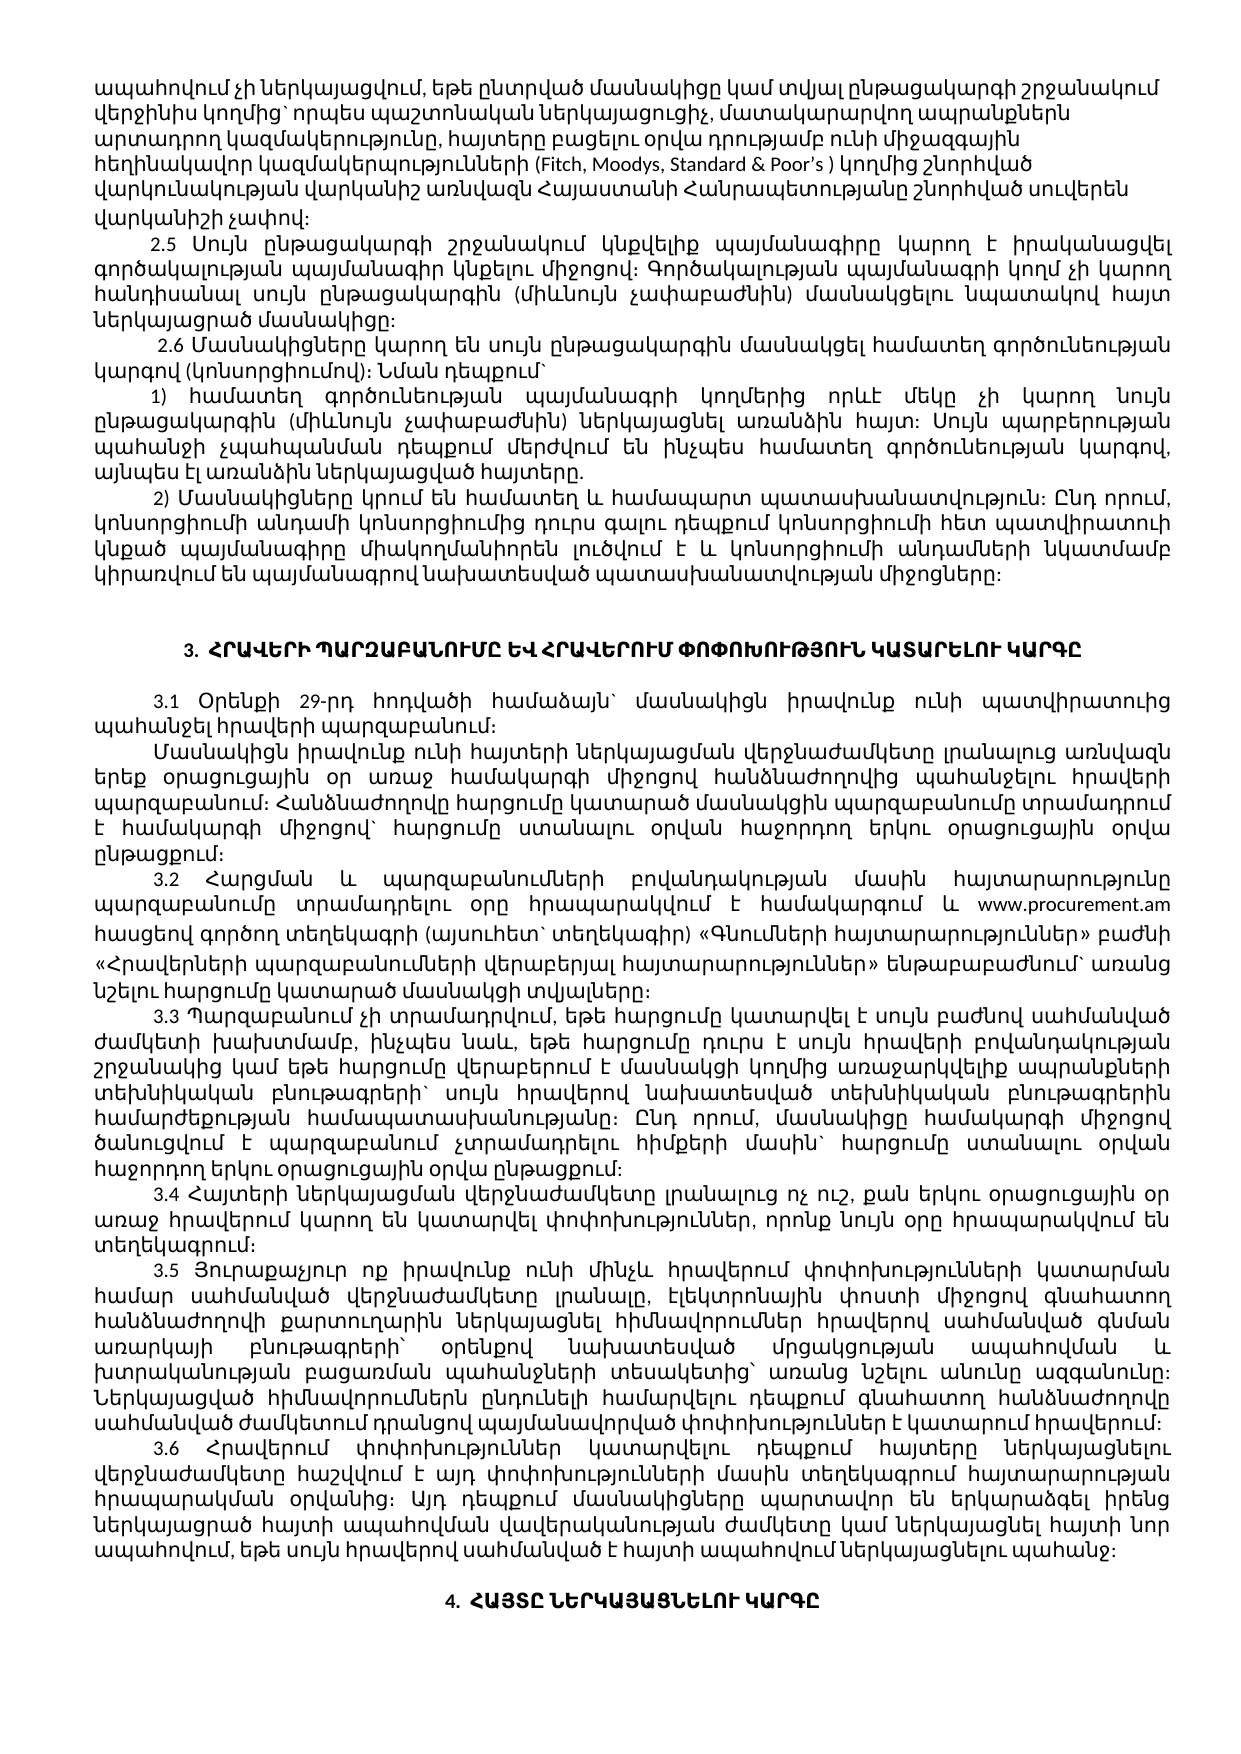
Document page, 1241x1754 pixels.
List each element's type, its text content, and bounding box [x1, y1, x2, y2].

text 3. ՀՐԱՎԵՐԻ ՊԱՐԶԱԲԱՆՈՒՄԸ ԵՎ ՀՐԱՎԵՐՈՒՄ ՓՈՓՈԽՈՒԹՅՈՒՆ ԿԱՏԱՐԵԼՈՒ ԿԱՐԳԸ [94, 637, 1171, 663]
text Մասնակիցն իրավունք ունի հայտերի ներկայացման վերջնաժամկետը լրանալուց առնվազն երեք օրացուցային օր առաջ համակարգի միջոցով հանձնաժողովից պահանջելու հրավերի պարզաբանում։ Հանձնաժողովը հարցումը կատարած մասնակցին պարզաբանումը տրամադրում է համակարգի միջոցով` հարցումը ստանալու օրվան հաջորդող երկու օրացուցային օրվա ընթացքում։ [94, 739, 1171, 866]
text 1) համատեղ գործունեության պայմանագրի կողմերից որևէ մեկը չի կարող նույն ընթացակարգին (միևնույն չափաբաժնին) ներկայացնել առանձին հայտ: Սույն պարբերության պահանջի չպահպանման դեպքում մերժվում են ինչպես համատեղ գործունեության կարգով, այնպես էլ առանձին ներկայացված հայտերը. [94, 383, 1171, 485]
text 3.2 Հարցման և պարզաբանումների բովանդակության մասին հայտարարությունը պարզաբանումը տրամադրելու օրը հրապարակվում է համակարգում և www.procurement.am հասցեով գործող տեղեկագրի (այսուհետ` տեղեկագիր) «Գնումների հայտարարություններ» բաժնի «Հրավերների պարզաբանումների վերաբերյալ հայտարարություններ» ենթաբաբաժնում` առանց նշելու հարցումը կատարած մասնակցի տվյալները։ [94, 866, 1171, 1003]
text 3.6 Հրավերում փոփոխություններ կատարվելու դեպքում հայտերը ներկայացնելու վերջնաժամկետը հաշվվում է այդ փոփոխությունների մասին տեղեկագրում հայտարարության հրապարակման օրվանից։ Այդ դեպքում մասնակիցները պարտավոր են երկարաձգել իրենց ներկայացրած հայտի ապահովման վավերականության ժամկետը կամ ներկայացնել հայտի նոր ապահովում, եթե սույն հրավերով սահմանված է հայտի ապահովում ներկայացնելու պահանջ: [94, 1436, 1171, 1563]
text 3.4 Հայտերի ներկայացման վերջնաժամկետը լրանալուց ոչ ուշ, քան երկու օրացուցային օր առաջ հրավերում կարող են կատարվել փոփոխություններ, որոնք նույն օրը հրապարակվում են տեղեկագրում։ [94, 1181, 1171, 1258]
text 3.5 Յուրաքաչյուր ոք իրավունք ունի մինչև հրավերում փոփոխությունների կատարման համար սահմանված վերջնաժամկետը լրանալը, էլեկտրոնային փոստի միջոցով գնահատող հանձնաժողովի քարտուղարին ներկայացնել հիմնավորումներ հրավերով սահմանված գնման առարկայի բնութագրերի՝ օրենքով նախատեսված մրցակցության ապահովման և խտրականության բացառման պահանջների տեսակետից՝ առանց նշելու անունը ազգանունը: Ներկայացված հիմնավորումներն ընդունելի համարվելու դեպքում գնահատող հանձնաժողովը սահմանված ժամկետում դրանցով պայմանավորված փոփոխություններ է կատարում հրավերում: [94, 1258, 1171, 1436]
text 3.1 Օրենքի 29-րդ հոդվածի համաձայն` մասնակիցն իրավունք ունի պատվիրատուից պահանջել հրավերի պարզաբանում։ [94, 688, 1171, 739]
text 2.6 Մասնակիցները կարող են սույն ընթացակարգին մասնակցել համատեղ գործունեության կարգով (կոնսորցիումով)։ Նման դեպքում` [94, 332, 1171, 383]
text 2) Մասնակիցները կրում են համատեղ և համապարտ պատասխանատվություն: Ընդ որում, կոնսորցիումի անդամի կոնսորցիումից դուրս գալու դեպքում կոնսորցիումի հետ պատվիրատուի կնքած պայմանագիրը միակողմանիորեն լուծվում է և կոնսորցիումի անդամների նկատմամբ կիրառվում են պայմանագրով նախատեսված պատասխանատվության միջոցները: [94, 485, 1171, 587]
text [94, 75, 1171, 231]
text 4. ՀԱՅՏԸ ՆԵՐԿԱՅԱՑՆԵԼՈՒ ԿԱՐԳԸ [94, 1588, 1171, 1613]
text 2.5 Սույն ընթացակարգի շրջանակում կնքվելիք պայմանագիրը կարող է իրականացվել գործակալության պայմանագիր կնքելու միջոցով։ Գործակալության պայմանագրի կողմ չի կարող հանդիսանալ սույն ընթացակարգին (միևնույն չափաբաժնին) մասնակցելու նպատակով հայտ ներկայացրած մասնակիցը: [94, 231, 1171, 332]
text 3.3 Պարզաբանում չի տրամադրվում, եթե հարցումը կատարվել է սույն բաժնով սահմանված ժամկետի խախտմամբ, ինչպես նաև, եթե հարցումը դուրս է սույն հրավերի բովանդակության շրջանակից կամ եթե հարցումը վերաբերում է մասնակցի կողմից առաջարկվելիք ապրանքների տեխնիկական բնութագրերի` սույն հրավերով նախատեսված տեխնիկական բնութագրերին համարժեքության համապատասխանությանը։ Ընդ որում, մասնակիցը համակարգի միջոցով ծանուցվում է պարզաբանում չտրամադրելու հիմքերի մասին` հարցումը ստանալու օրվան հաջորդող երկու օրացուցային օրվա ընթացքում: [94, 1003, 1171, 1181]
